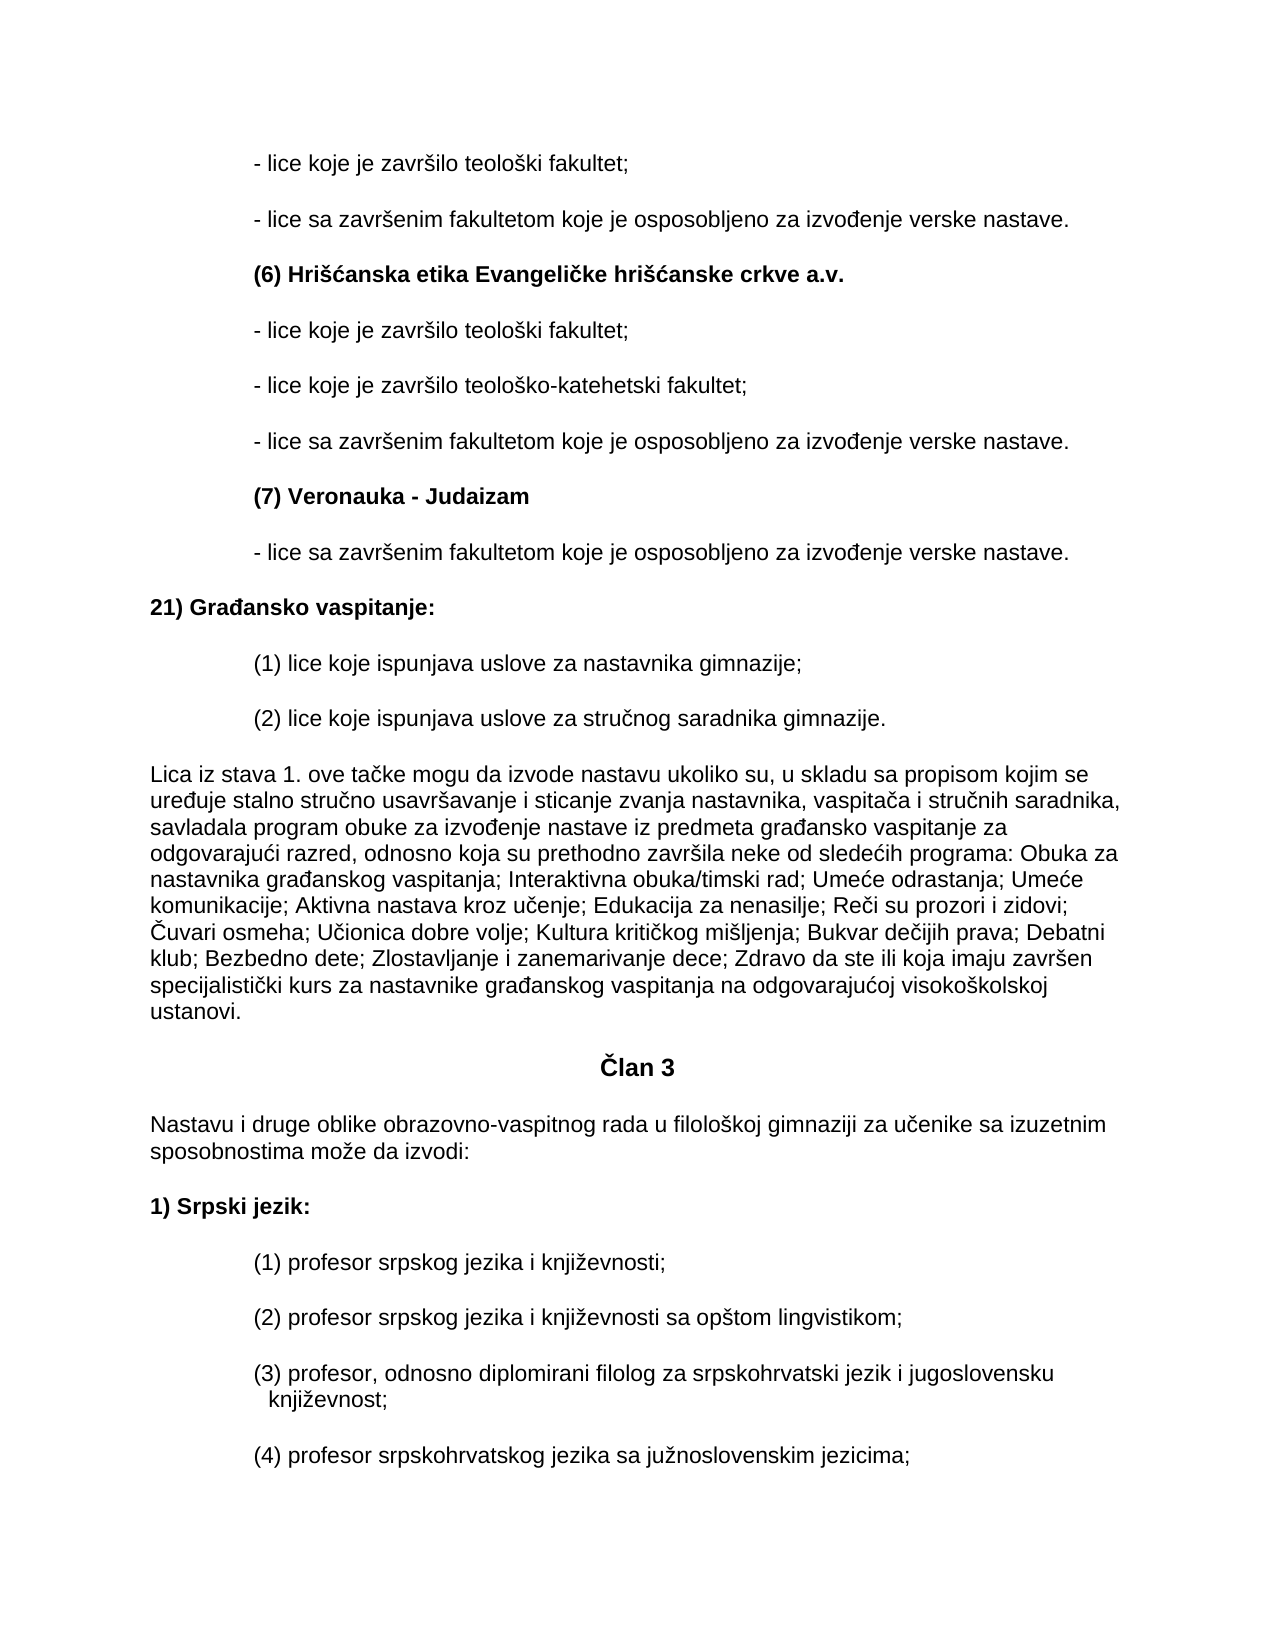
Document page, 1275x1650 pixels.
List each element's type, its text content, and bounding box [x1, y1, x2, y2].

text - lice koje je završilo teološko-katehetski fakultet; [253, 372, 1125, 398]
text (2) lice koje ispunjava uslove za stručnog saradnika gimnazije. [253, 705, 1125, 732]
text (1) profesor srpskog jezika i književnosti; [253, 1249, 1125, 1275]
text (2) profesor srpskog jezika i književnosti sa opštom lingvistikom; [253, 1304, 1125, 1331]
text - lice sa završenim fakultetom koje je osposobljeno za izvođenje verske nastave. [253, 539, 1125, 565]
text - lice sa završenim fakultetom koje je osposobljeno za izvođenje verske nastave. [253, 428, 1125, 454]
text 21) Građansko vaspitanje: [150, 594, 1125, 621]
text Nastavu i druge oblike obrazovno-vaspitnog rada u filološkoj gimnaziji za učenike sa izuzetnim sposobnostima može da izvodi: [150, 1111, 1125, 1164]
text (1) lice koje ispunjava uslove za nastavnika gimnazije; [253, 650, 1125, 676]
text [253, 150, 1125, 176]
text (7) Veronauka - Judaizam [253, 483, 1125, 509]
text - lice koje je završilo teološki fakultet; [253, 317, 1125, 343]
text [253, 206, 1125, 232]
text Član 3 [150, 1053, 1125, 1082]
text Lica iz stava 1. ove tačke mogu da izvode nastavu ukoliko su, u skladu sa propisom kojim se uređuje stalno stručno usavršavanje i sticanje zvanja nastavnika, vaspitača i stručnih saradnika, savladala program obuke za izvođenje nastave iz predmeta građansko vaspitanje za odgovarajući razred, odnosno koja su prethodno završila neke od sledećih programa: Obuka za nastavnika građanskog vaspitanja; Interaktivna obuka/timski rad; Umeće odrastanja; Umeće komunikacije; Aktivna nastava kroz učenje; Edukacija za nenasilje; Reči su prozori i zidovi; Čuvari osmeha; Učionica dobre volje; Kultura kritičkog mišljenja; Bukvar dečijih prava; Debatni klub; Bezbedno dete; Zlostavljanje i zanemarivanje dece; Zdravo da ste ili koja imaju završen specijalistički kurs za nastavnike građanskog vaspitanja na odgovarajućoj visokoškolskoj ustanovi. [150, 761, 1125, 1024]
text (6) Hrišćanska etika Evangeličke hrišćanske crkve a.v. [253, 261, 1125, 287]
text (3) profesor, odnosno diplomirani filolog za srpskohrvatski jezik i jugoslovensku književnost; [253, 1360, 1125, 1412]
text 1) Srpski jezik: [150, 1193, 1125, 1219]
text (4) profesor srpskohrvatskog jezika sa južnoslovenskim jezicima; [253, 1442, 1125, 1468]
